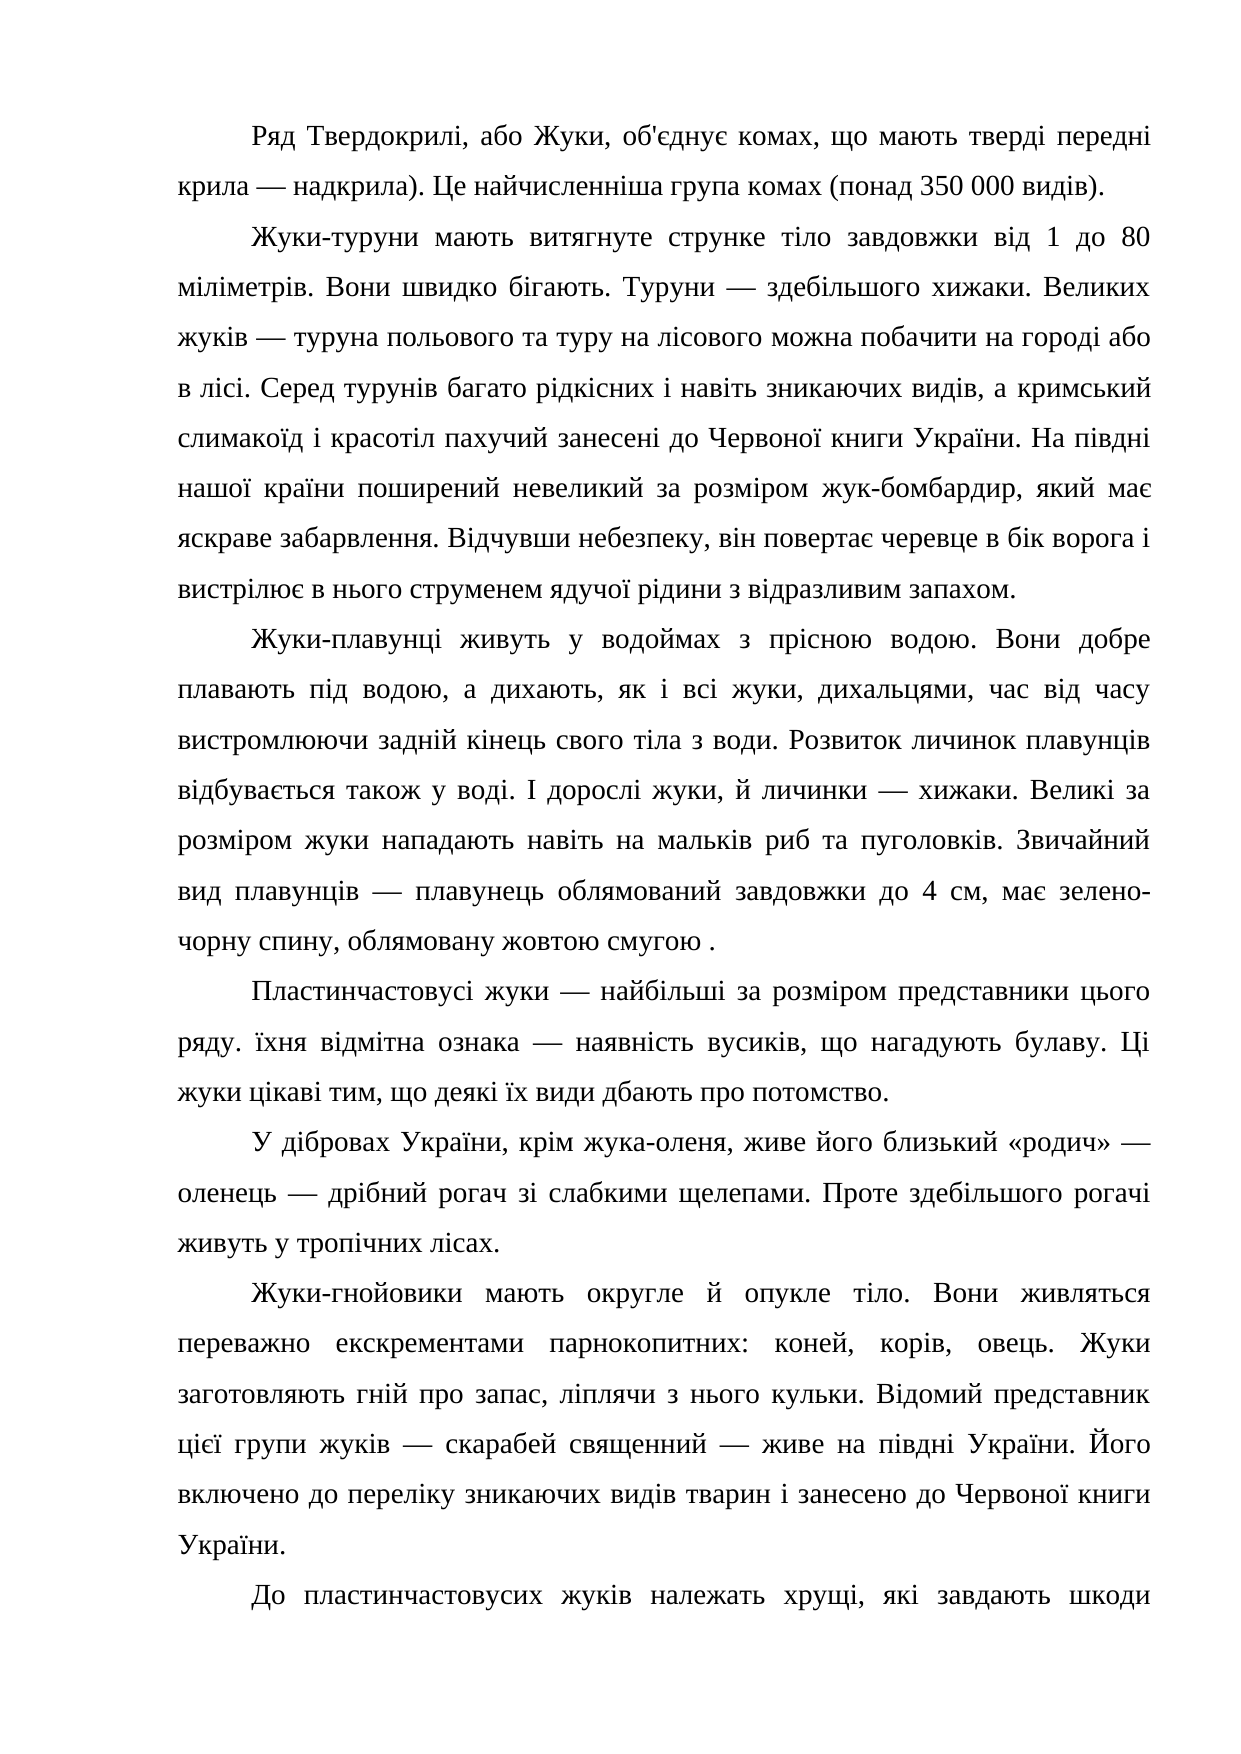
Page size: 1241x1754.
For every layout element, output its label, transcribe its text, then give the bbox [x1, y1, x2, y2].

text Ряд Твердокрилі, або Жуки, об'єднує комах, що мають тверді передні крила — надкрила). Це найчисленніша група комах (понад 350 000 видів). [177, 118, 1152, 202]
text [177, 1577, 1152, 1611]
text Пластинчастовусі жуки — найбільші за розміром представники цього ряду. їхня відмітна ознака — наявність вусиків, що нагадують булаву. Ці жуки цікаві тим, що деякі їх види дбають про потомство. [177, 973, 1152, 1108]
text У дібровах України, крім жука-оленя, живе його близький «родич» — оленець — дрібний рогач зі слабкими щелепами. Проте здебільшого рогачі живуть у тропічних лісах. [177, 1124, 1152, 1258]
text Жуки-туруни мають витягнуте струнке тіло завдовжки від 1 до 80 міліметрів. Вони швидко бігають. Туруни — здебільшого хижаки. Великих жуків — туруна польового та туру на лісового можна побачити на городі або в лісі. Серед турунів багато рідкісних і навіть зникаючих видів, а кримський слимакоїд і красотіл пахучий занесені до Червоної книги України. На півдні нашої країни поширений невеликий за розміром жук-бомбардир, який має яскраве забарвлення. Відчувши небезпеку, він повертає черевце в бік ворога і вистрілює в нього струменем ядучої рідини з відразливим запахом. [177, 219, 1152, 604]
text Жуки-гнойовики мають округле й опукле тіло. Вони живляться переважно екскрементами парнокопитних: коней, корів, овець. Жуки заготовляють гній про запас, ліплячи з нього кульки. Відомий представник цієї групи жуків — скарабей священний — живе на півдні України. Його включено до переліку зникаючих видів тварин і занесено до Червоної книги України. [177, 1275, 1152, 1560]
text Жуки-плавунці живуть у водоймах з прісною водою. Вони добре плавають під водою, а дихають, як і всі жуки, дихальцями, час від часу вистромлюючи задній кінець свого тіла з води. Розвиток личинок плавунців відбувається також у воді. І дорослі жуки, й личинки — хижаки. Великі за розміром жуки нападають навіть на мальків риб та пуголовків. Звичайний вид плавунців — плавунець облямований завдовжки до 4 см, має зелено-чорну спину, облямовану жовтою смугою . [177, 621, 1152, 957]
